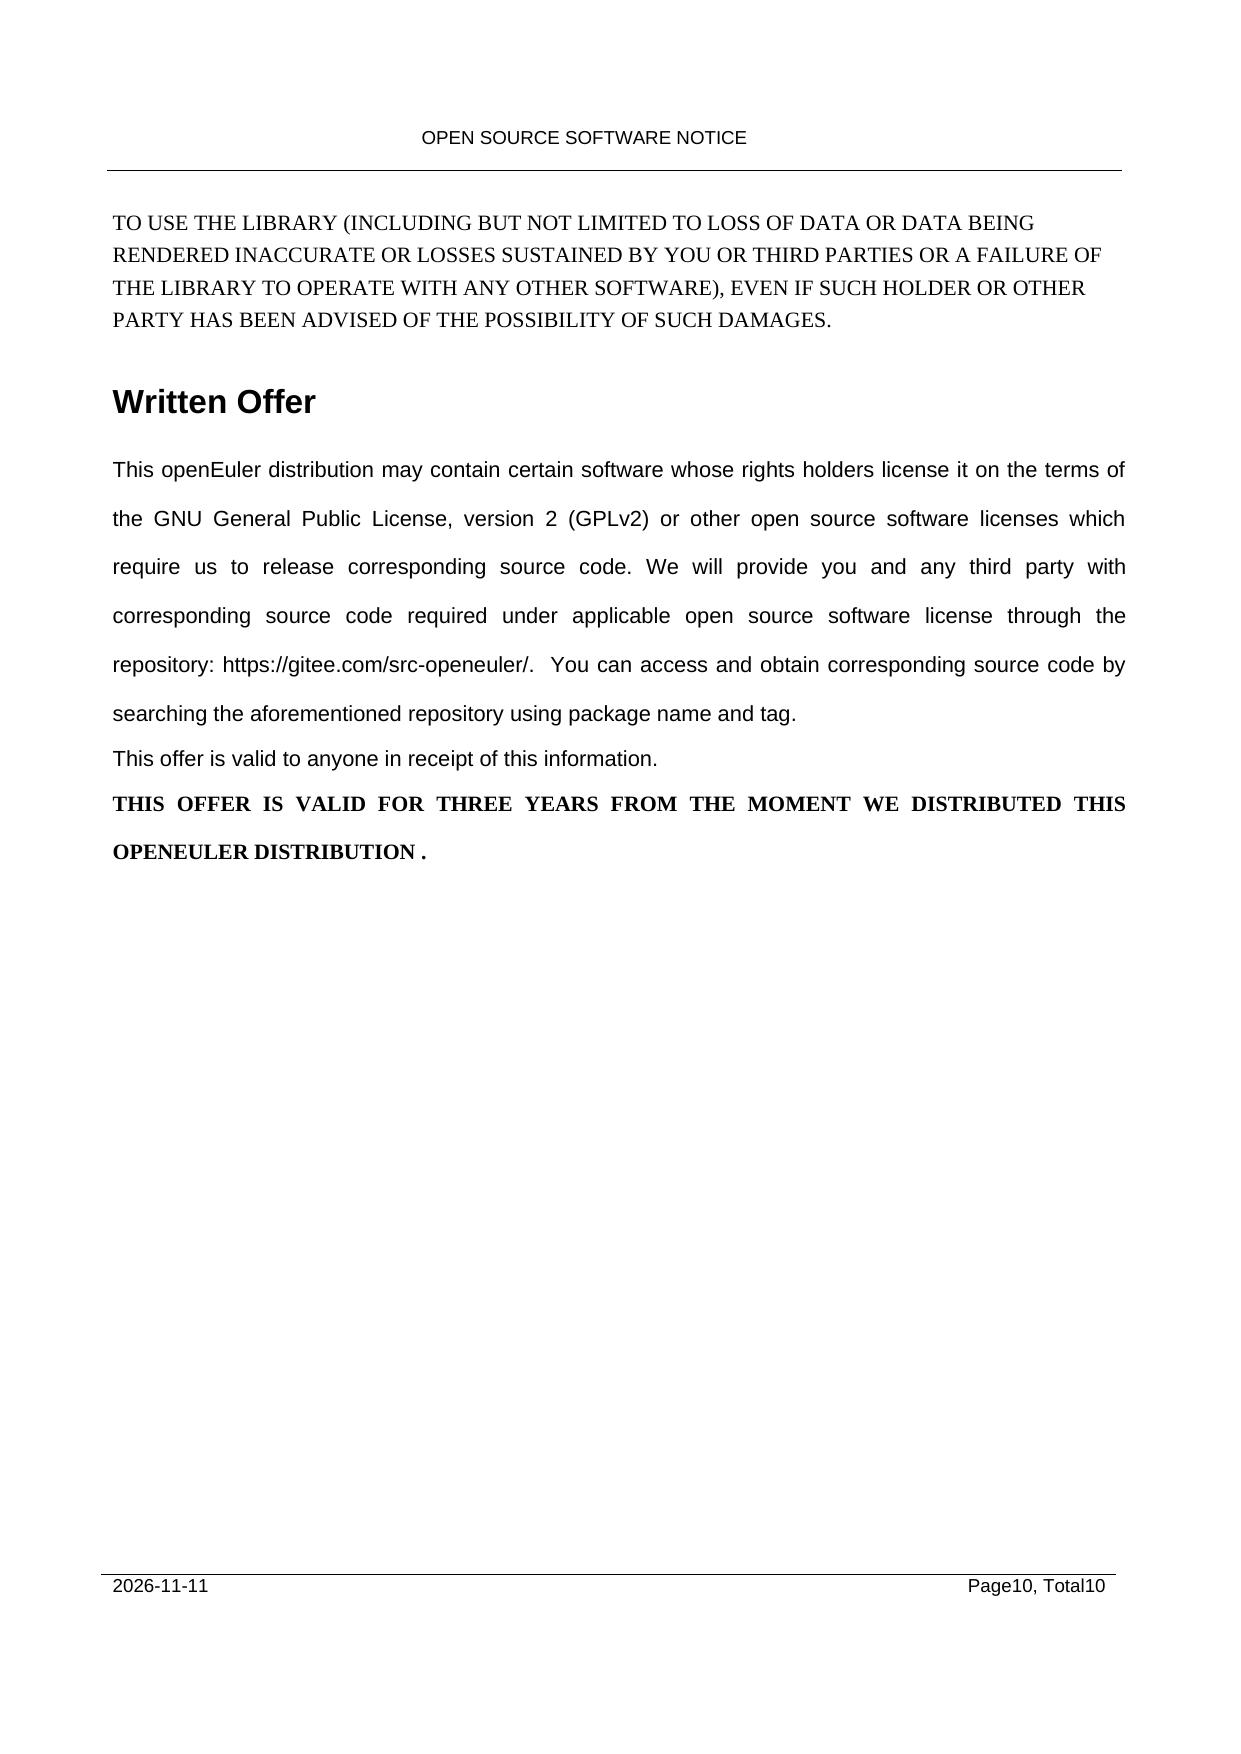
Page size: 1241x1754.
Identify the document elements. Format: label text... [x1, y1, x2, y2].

text THIS OFFER IS VALID FOR THREE YEARS FROM THE MOMENT WE DISTRIBUTED THIS OPENEULER DISTRIBUTION . [112, 787, 1128, 868]
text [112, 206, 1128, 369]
text Written Offer [112, 369, 1128, 434]
text This offer is valid to anyone in receipt of this information. [112, 742, 1128, 774]
text This openEuler distribution may contain certain software whose rights holders license it on the terms of the GNU General Public License, version 2 (GPLv2) or other open source software licenses which require us to release corresponding source code. We will provide you and any third party with corresponding source code required under applicable open source software license through the repository: https://gitee.com/src-openeuler/. You can access and obtain corresponding source code by searching the aforementioned repository using package name and tag. [112, 453, 1128, 729]
